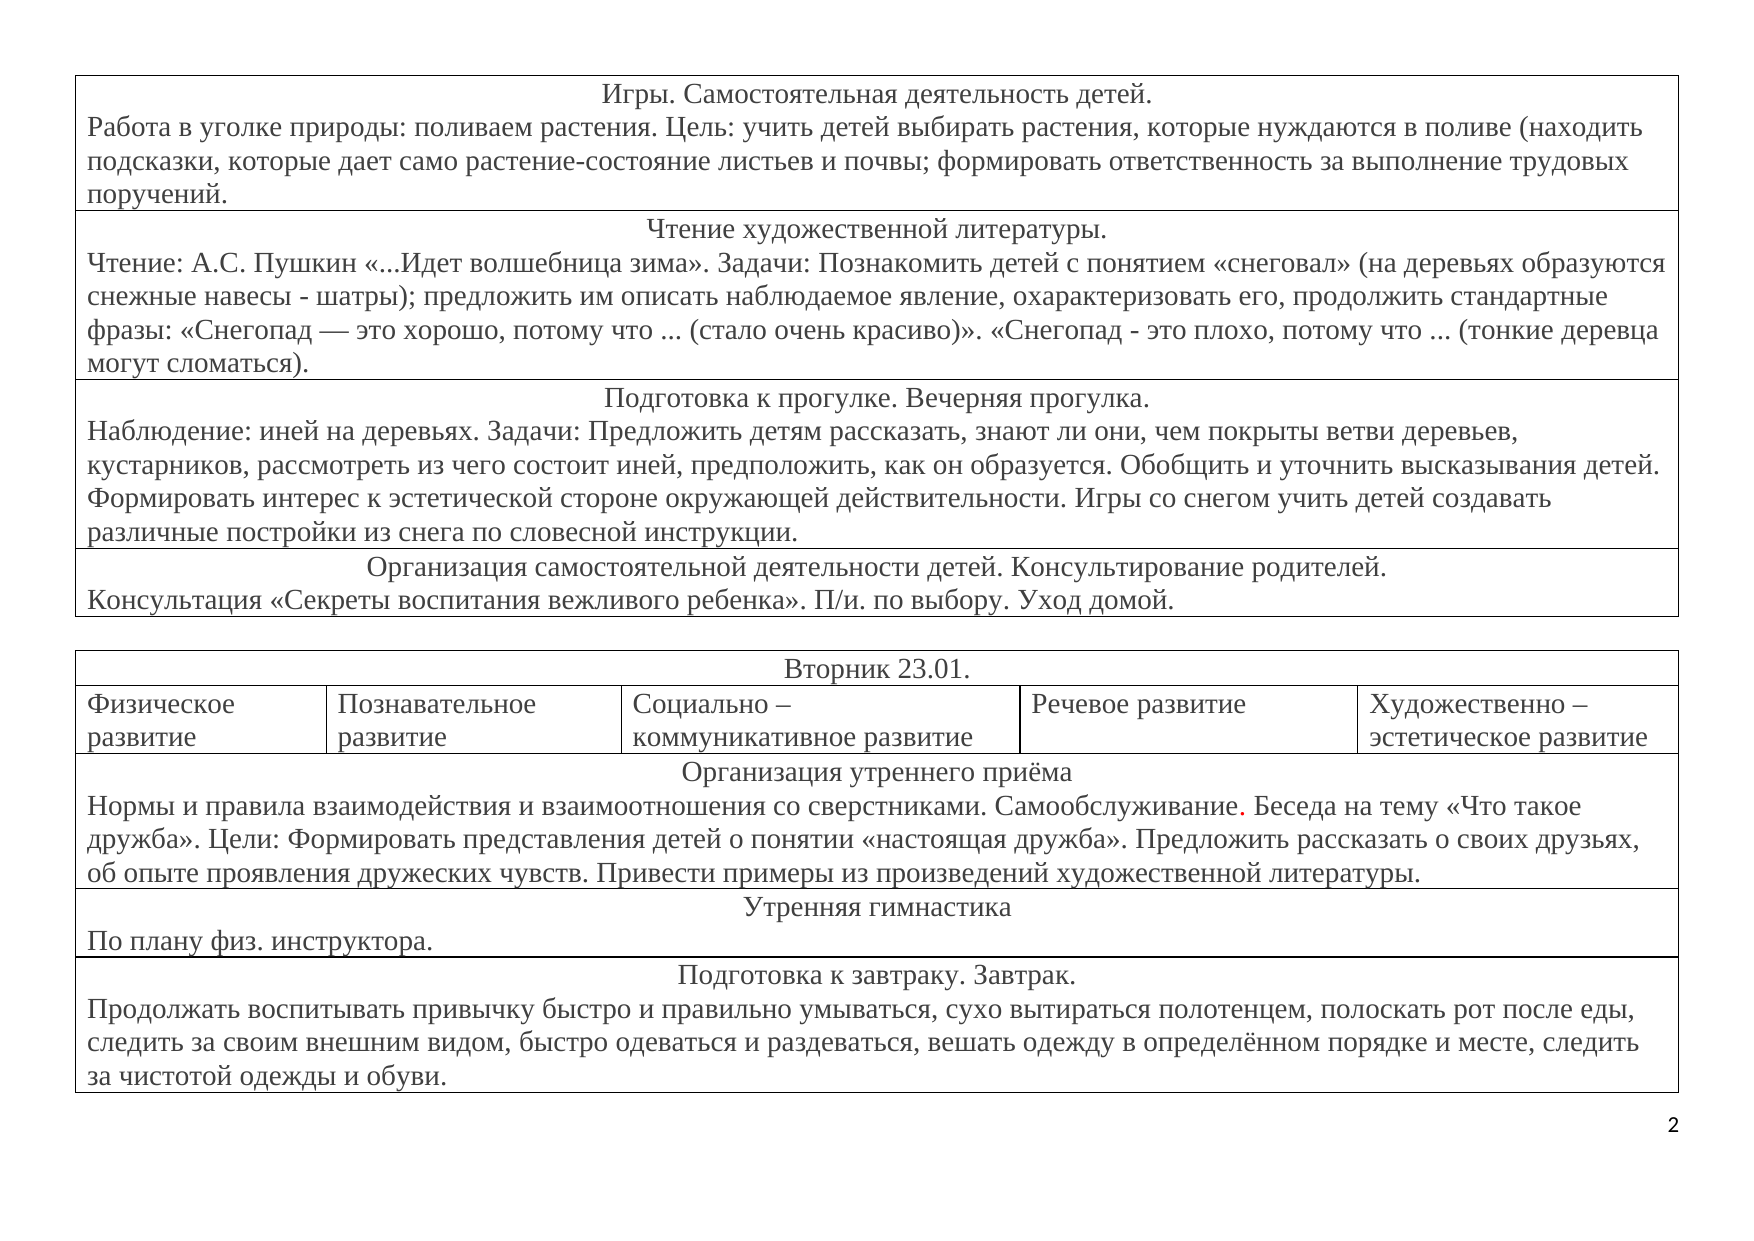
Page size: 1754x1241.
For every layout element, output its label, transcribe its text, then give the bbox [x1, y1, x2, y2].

table_cell Игры. Самостоятельная деятельность детей. Работа в уголке природы: поливаем растения. Цель: учить детей выбирать растения, которые нуждаются в поливе (находить подсказки, которые дает само растение-состояние листьев и почвы; формировать ответственность за выполнение трудовых поручений. [76, 76, 1678, 210]
table_cell Физическое развитие [76, 686, 326, 753]
table_cell Социально – коммуникативное развитие [622, 686, 1019, 753]
table_cell Утренняя гимнастика По плану физ. инструктора. [76, 889, 1678, 956]
table_cell Подготовка к завтраку. Завтрак. Продолжать воспитывать привычку быстро и правильно умываться, сухо вытираться полотенцем, полоскать рот после еды, следить за своим внешним видом, быстро одеваться и раздеваться, вешать одежду в определённом порядке и месте, следить за чистотой одежды и обуви. [76, 958, 1678, 1092]
table_cell Художественно – эстетическое развитие [1358, 686, 1678, 753]
table_cell Подготовка к прогулке. Вечерняя прогулка. Наблюдение: иней на деревьях. Задачи: Предложить детям рассказать, знают ли они, чем покрыты ветви деревьев, кустарников, рассмотреть из чего состоит иней, предположить, как он образуется. Обобщить и уточнить высказывания детей. Формировать интерес к эстетической стороне окружающей действительности. Игры со снегом учить детей создавать различные постройки из снега по словесной инструкции. [76, 380, 1678, 548]
table_cell Организация утреннего приёма Нормы и правила взаимодействия и взаимоотношения со сверстниками. Самообслуживание. Беседа на тему «Что такое дружба». Цели: Формировать представления детей о понятии «настоящая дружба». Предложить рассказать о своих друзьях, об опыте проявления дружеских чувств. Привести примеры из произведений художественной литературы. [76, 754, 1678, 888]
table_cell Организация самостоятельной деятельности детей. Консультирование родителей. Консультация «Секреты воспитания вежливого ребенка». П/и. по выбору. Уход домой. [76, 549, 1678, 616]
table_cell Чтение художественной литературы. Чтение: А.С. Пушкин «...Идет волшебница зима». Задачи: Познакомить детей с понятием «снеговал» (на деревьях образуются снежные навесы - шатры); предложить им описать наблюдаемое явление, охарактеризовать его, продолжить стандартные фразы: «Снегопад — это хорошо, потому что ... (стало очень красиво)». «Снегопад - это плохо, потому что ... (тонкие деревца могут сломаться). [76, 211, 1678, 379]
table_cell Познавательное развитие [327, 686, 621, 753]
table_header Вторник 23.01. [76, 651, 1678, 685]
table_cell Речевое развитие [1021, 686, 1357, 753]
